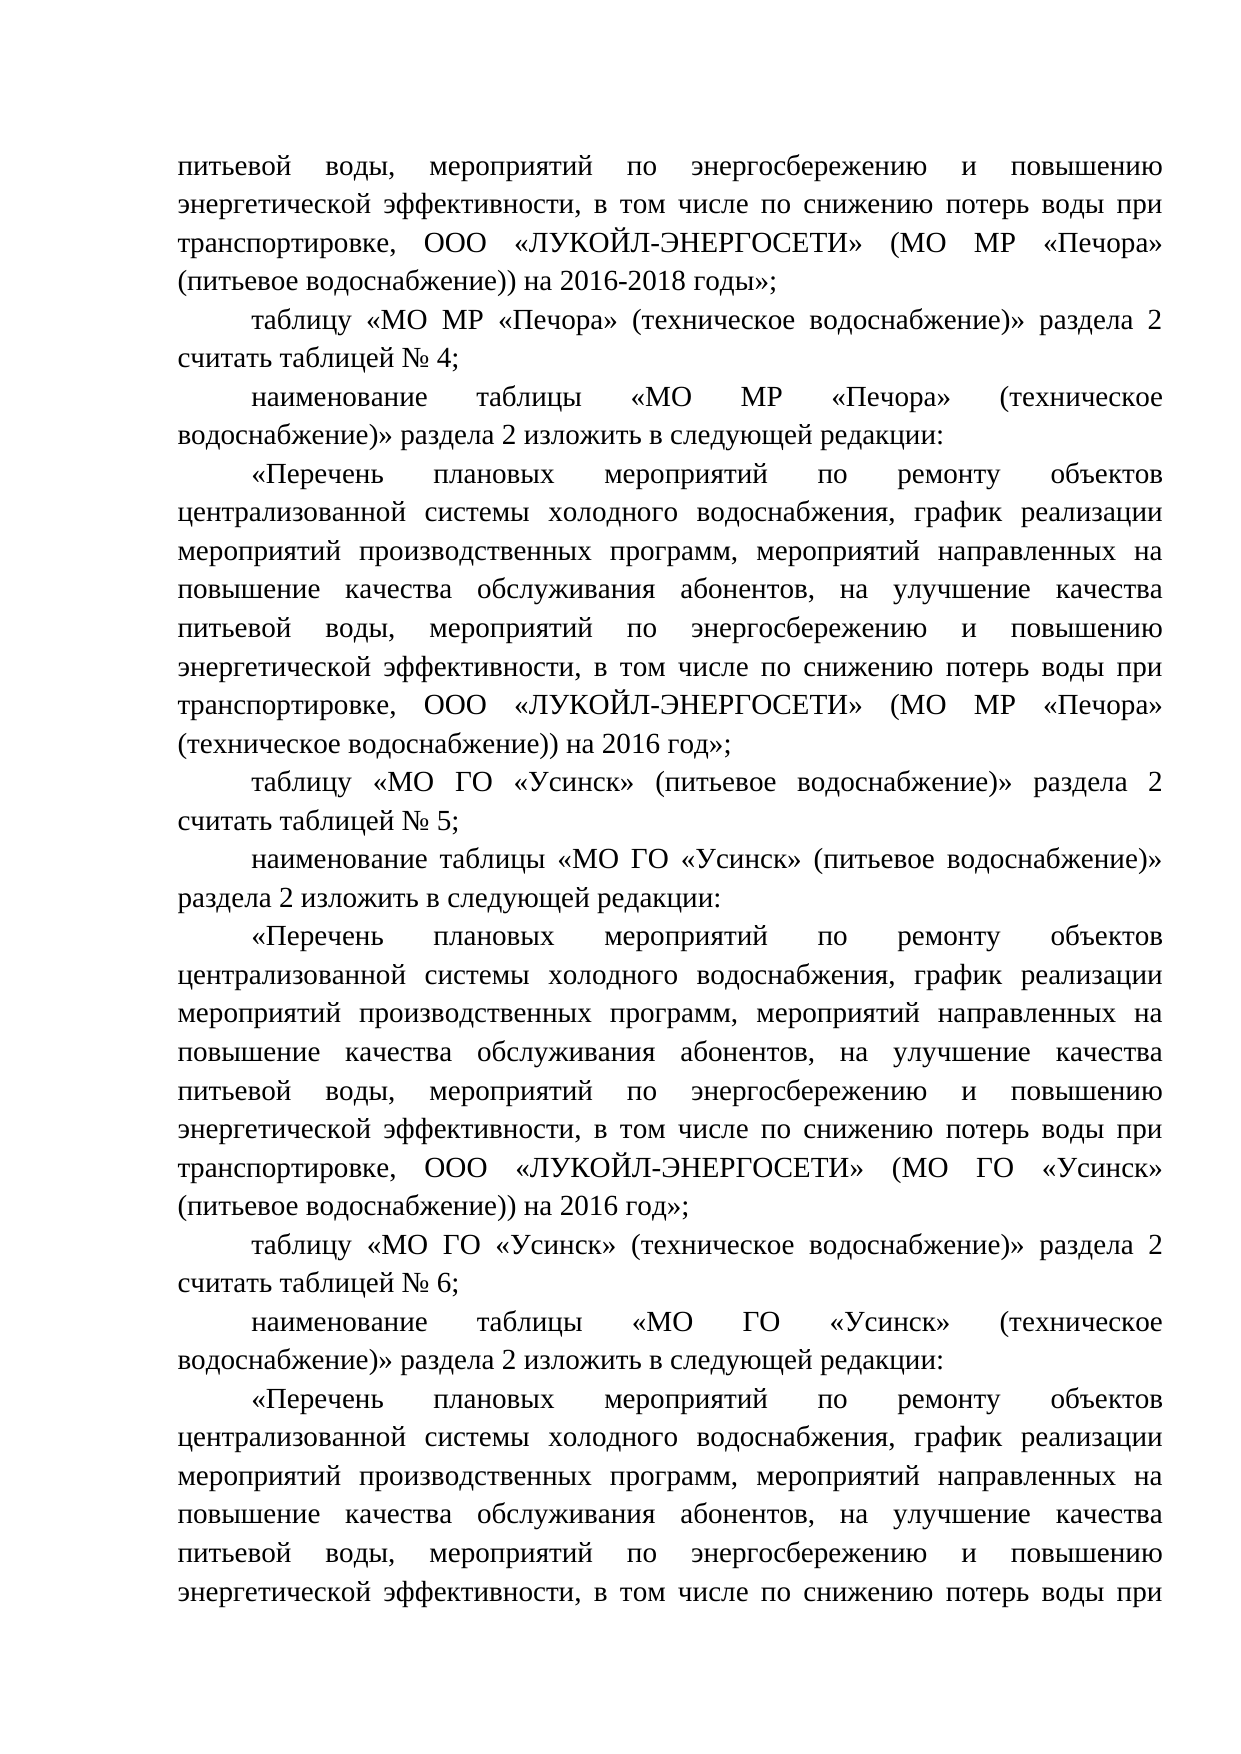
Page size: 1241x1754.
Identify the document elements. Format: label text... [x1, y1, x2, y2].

text таблицу «МО ГО «Усинск» (техническое водоснабжение)» раздела 2 считать таблицей № 6; [177, 1227, 1163, 1299]
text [177, 1381, 1163, 1607]
text «Перечень плановых мероприятий по ремонту объектов централизованной системы холодного водоснабжения, график реализации мероприятий производственных программ, мероприятий направленных на повышение качества обслуживания абонентов, на улучшение качества питьевой воды, мероприятий по энергосбережению и повышению энергетической эффективности, в том числе по снижению потерь воды при транспортировке, ООО «ЛУКОЙЛ-ЭНЕРГОСЕТИ» (МО ГО «Усинск» (питьевое водоснабжение)) на 2016 год»; [177, 918, 1163, 1222]
text наименование таблицы «МО ГО «Усинск» (техническое водоснабжение)» раздела 2 изложить в следующей редакции: [177, 1304, 1163, 1376]
text «Перечень плановых мероприятий по ремонту объектов централизованной системы холодного водоснабжения, график реализации мероприятий производственных программ, мероприятий направленных на повышение качества обслуживания абонентов, на улучшение качества питьевой воды, мероприятий по энергосбережению и повышению энергетической эффективности, в том числе по снижению потерь воды при транспортировке, ООО «ЛУКОЙЛ-ЭНЕРГОСЕТИ» (МО МР «Печора» (техническое водоснабжение)) на 2016 год»; [177, 456, 1163, 759]
text таблицу «МО ГО «Усинск» (питьевое водоснабжение)» раздела 2 считать таблицей № 5; [177, 764, 1163, 836]
text наименование таблицы «МО ГО «Усинск» (питьевое водоснабжение)» раздела 2 изложить в следующей редакции: [177, 841, 1163, 913]
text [177, 148, 1163, 297]
text наименование таблицы «МО МР «Печора» (техническое водоснабжение)» раздела 2 изложить в следующей редакции: [177, 379, 1163, 451]
text таблицу «МО МР «Печора» (техническое водоснабжение)» раздела 2 считать таблицей № 4; [177, 302, 1163, 374]
